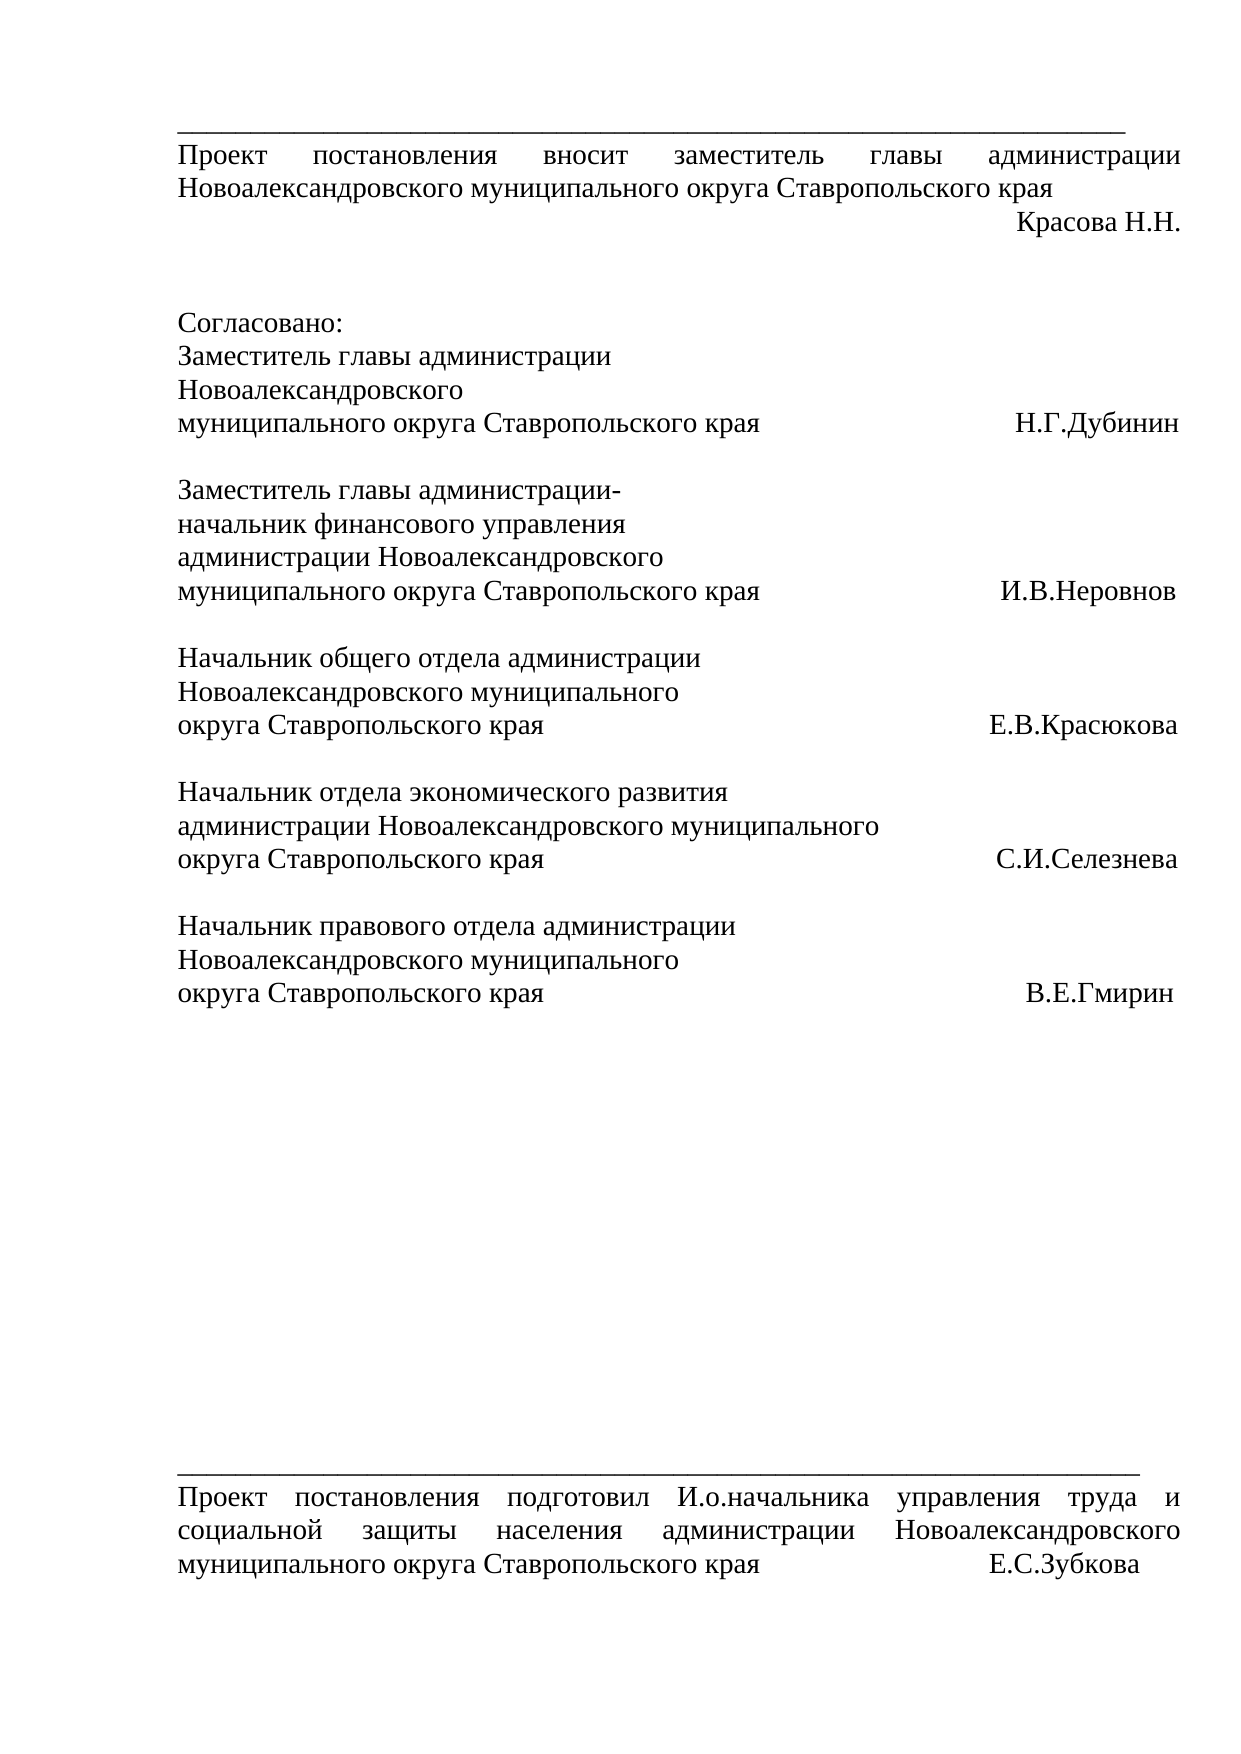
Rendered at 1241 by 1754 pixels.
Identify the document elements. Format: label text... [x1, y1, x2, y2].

text Начальник правового отдела администрации [177, 908, 1181, 942]
text Новоалександровского муниципального [177, 942, 1181, 976]
text Красова Н.Н. [177, 204, 1181, 238]
text Новоалександровского [177, 372, 1181, 405]
text округа Ставропольского края С.И.Селезнева [177, 841, 1181, 875]
text Заместитель главы администрации- [177, 472, 1181, 506]
text администрации Новоалександровского [177, 539, 1181, 573]
text Согласовано: [177, 305, 1181, 338]
text __________________________________________________________________ [177, 1445, 1181, 1479]
text Начальник общего отдела администрации [177, 640, 1181, 674]
text _________________________________________________________________ [177, 103, 1181, 137]
text округа Ставропольского края Е.В.Красюкова [177, 707, 1181, 741]
text Проект постановления подготовил И.о.начальника управления труда и социальной защиты населения администрации Новоалександровского муниципального округа Ставропольского края Е.С.Зубкова [177, 1479, 1181, 1579]
text округа Ставропольского края В.Е.Гмирин [177, 976, 1181, 1009]
text Заместитель главы администрации [177, 338, 1181, 372]
text Начальник отдела экономического развития [177, 774, 1181, 808]
text администрации Новоалександровского муниципального [177, 808, 1181, 841]
text Новоалександровского муниципального [177, 674, 1181, 707]
text муниципального округа Ставропольского края Н.Г.Дубинин [177, 405, 1181, 439]
text Проект постановления вносит заместитель главы администрации Новоалександровского муниципального округа Ставропольского края [177, 137, 1181, 204]
text начальник финансового управления [177, 506, 1181, 539]
text муниципального округа Ставропольского края И.В.Неровнов [177, 573, 1181, 607]
